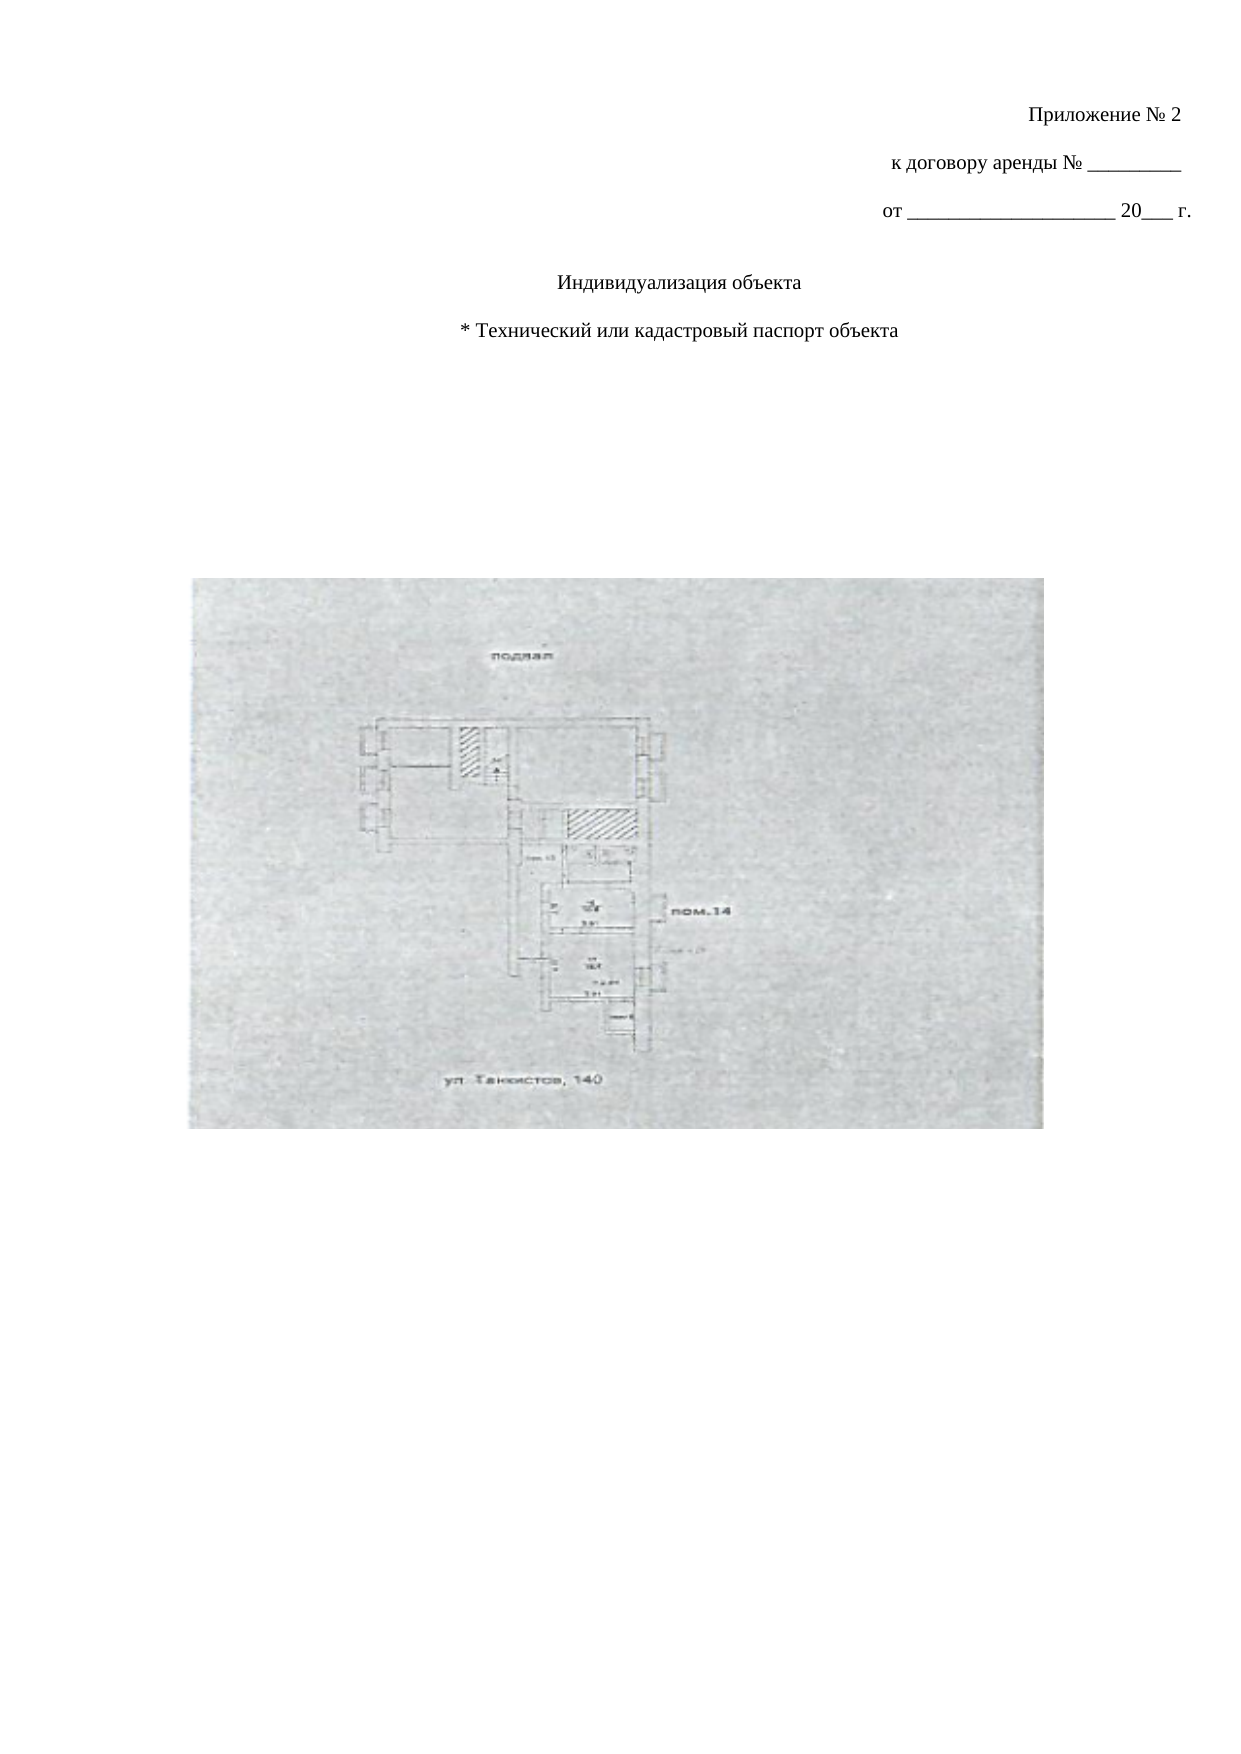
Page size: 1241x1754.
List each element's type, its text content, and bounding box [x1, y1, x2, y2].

text Приложение № 2 [177, 102, 1181, 126]
text Индивидуализация объекта [177, 270, 1181, 294]
text от ____________________ 20___ г. [177, 198, 1192, 222]
text * Технический или кадастровый паспорт объекта [177, 318, 1181, 342]
text к договору аренды № _________ [177, 150, 1181, 174]
